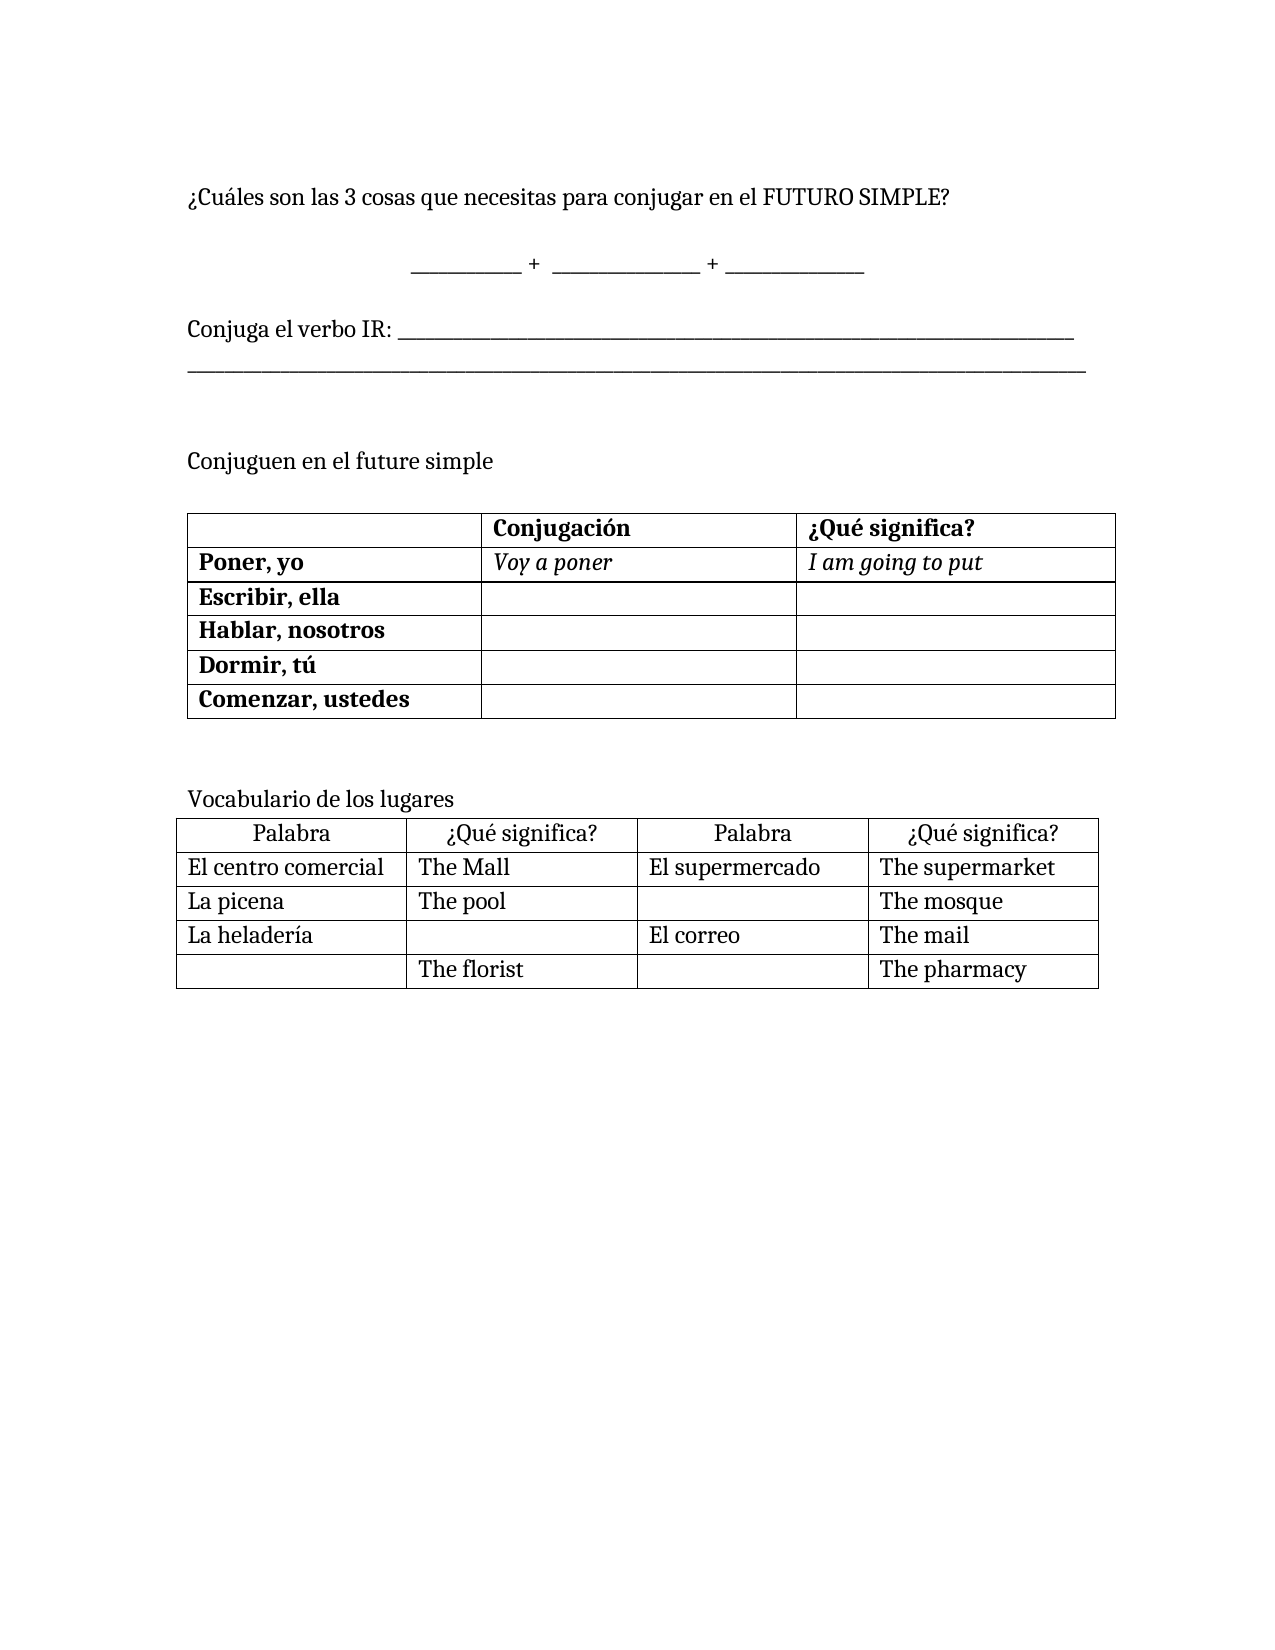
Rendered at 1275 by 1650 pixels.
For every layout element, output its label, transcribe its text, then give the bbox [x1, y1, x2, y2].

table_cell I am going to put [797, 548, 1115, 581]
text Vocabulario de los lugares [187, 785, 1087, 813]
table_header Conjugación [482, 514, 796, 547]
table_cell Voy a poner [482, 548, 796, 581]
table_cell [407, 921, 637, 954]
table_cell [177, 955, 406, 988]
table_header ¿Qué significa? [407, 819, 637, 852]
table_cell The supermarket [869, 853, 1098, 886]
table_cell [797, 651, 1115, 683]
table_header ¿Qué significa? [869, 819, 1098, 852]
table_cell The Mall [407, 853, 637, 886]
table_cell The mail [869, 921, 1098, 954]
table_header ¿Qué significa? [797, 514, 1115, 547]
table_cell The pool [407, 887, 637, 920]
table_cell The florist [407, 955, 637, 988]
table_cell [797, 616, 1115, 649]
text ¿Cuáles son las 3 cosas que necesitas para conjugar en el FUTURO SIMPLE? [187, 183, 1087, 212]
table_cell La heladería [177, 921, 406, 954]
table_cell La picena [177, 887, 406, 920]
table_cell [482, 685, 796, 718]
table_cell Escribir, ella [188, 583, 481, 615]
table_header Palabra [638, 819, 868, 852]
text ____________ + ________________ + _______________ [187, 249, 1087, 278]
table_cell [482, 651, 796, 683]
table_cell El supermercado [638, 853, 868, 886]
table_header [188, 514, 481, 547]
table_cell Poner, yo [188, 548, 481, 581]
table_cell Comenzar, ustedes [188, 685, 481, 718]
table_cell The mosque [869, 887, 1098, 920]
table_cell El correo [638, 921, 868, 954]
table_cell The pharmacy [869, 955, 1098, 988]
table_cell El centro comercial [177, 853, 406, 886]
table_cell [482, 583, 796, 615]
text Conjuguen en el future simple [187, 447, 1087, 476]
table_cell Dormir, tú [188, 651, 481, 683]
table_cell [797, 583, 1115, 615]
table_header Palabra [177, 819, 406, 852]
table_cell Hablar, nosotros [188, 616, 481, 649]
text _________________________________________________________________________________________________ [187, 348, 1087, 377]
text Conjuga el verbo IR: _________________________________________________________________________ [187, 315, 1087, 344]
table_cell [482, 616, 796, 649]
table_cell [638, 955, 868, 988]
table_cell [638, 887, 868, 920]
table_cell [797, 685, 1115, 718]
